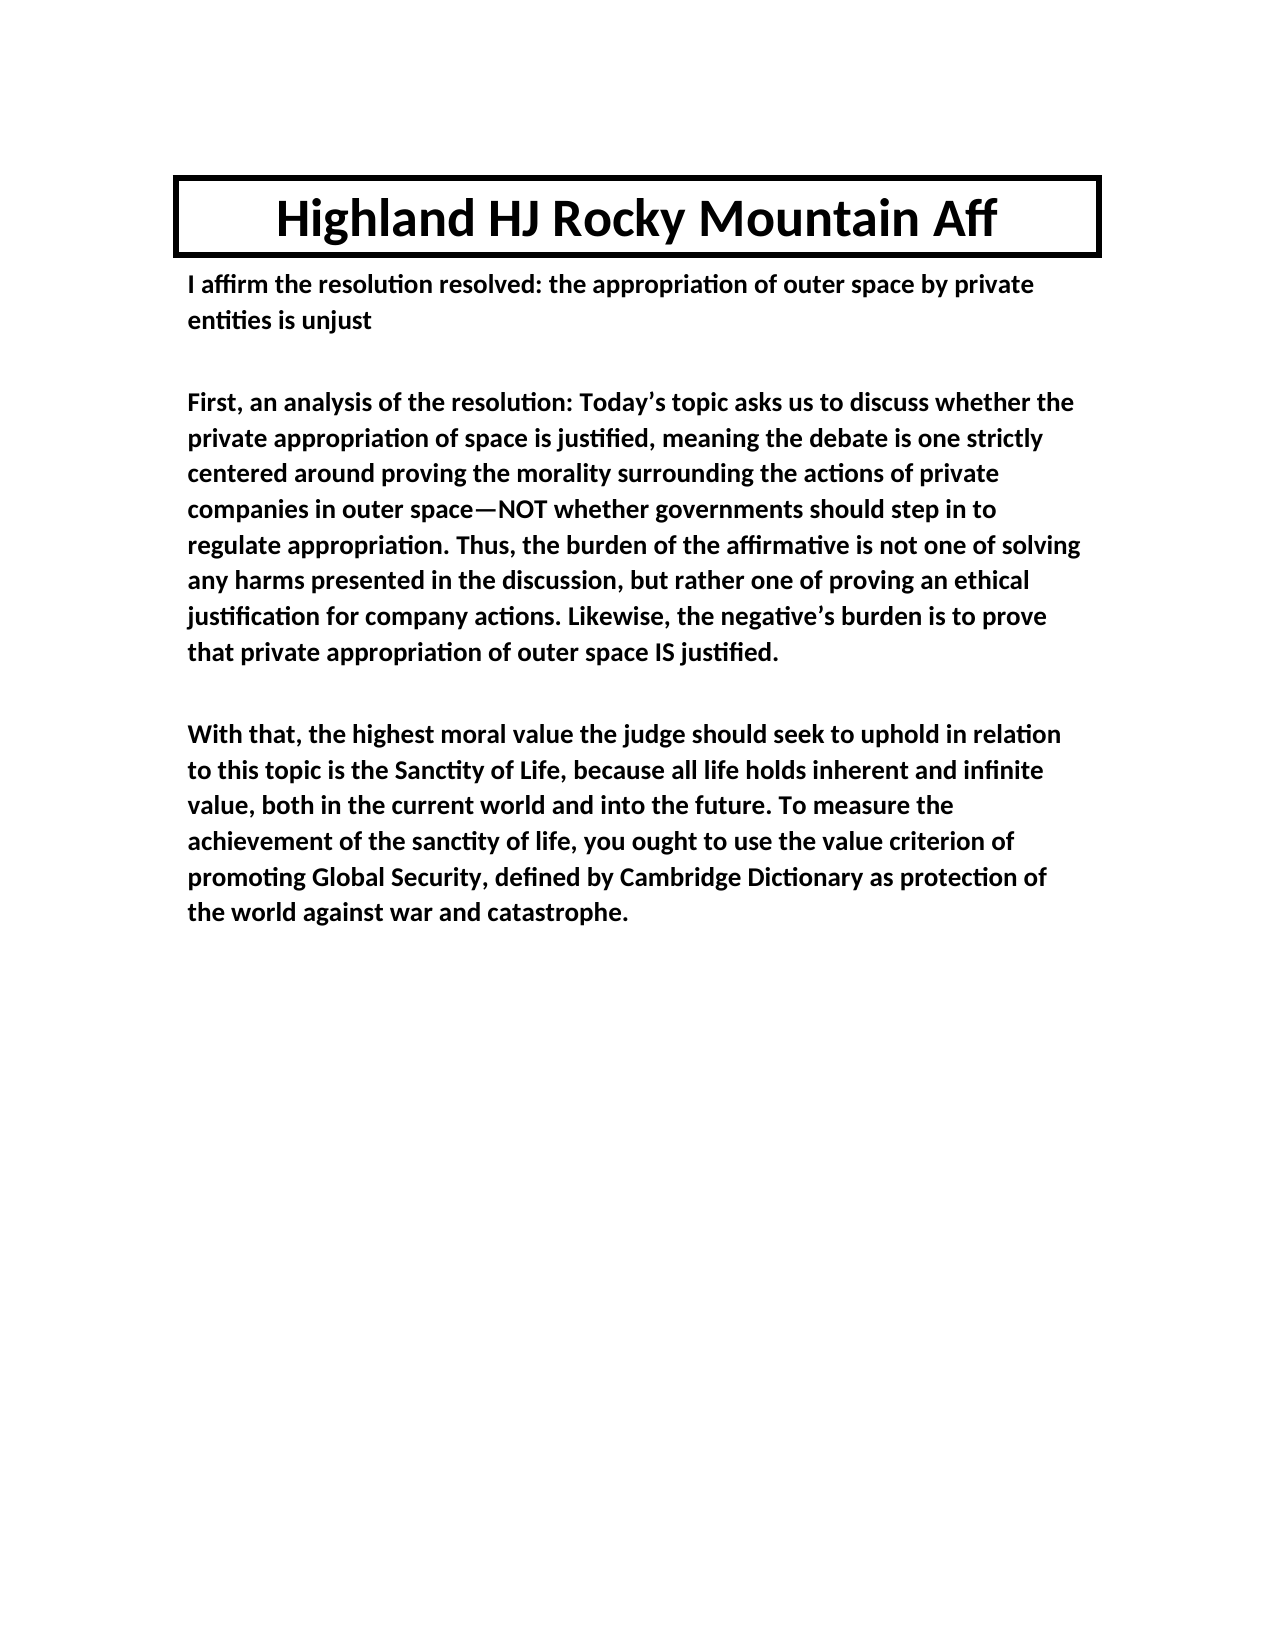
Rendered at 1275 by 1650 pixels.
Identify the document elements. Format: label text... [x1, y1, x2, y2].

subtitle First, an analysis of the resolution: Today’s topic asks us to discuss whether the private appropriation of space is justified, meaning the debate is one strictly centered around proving the morality surrounding the actions of private companies in outer space—NOT whether governments should step in to regulate appropriation. Thus, the burden of the affirmative is not one of solving any harms presented in the discussion, but rather one of proving an ethical justification for company actions. Likewise, the negative’s burden is to prove that private appropriation of outer space IS justified. [187, 385, 1087, 668]
subtitle I affirm the resolution resolved: the appropriation of outer space by private entities is unjust [187, 267, 1087, 336]
subtitle Highland HJ Rocky Mountain Aff [179, 181, 1096, 252]
subtitle With that, the highest moral value the judge should seek to uphold in relation to this topic is the Sanctity of Life, because all life holds inherent and infinite value, both in the current world and into the future. To measure the achievement of the sanctity of life, you ought to use the value criterion of promoting Global Security, defined by Cambridge Dictionary as protection of the world against war and catastrophe. [187, 717, 1087, 928]
